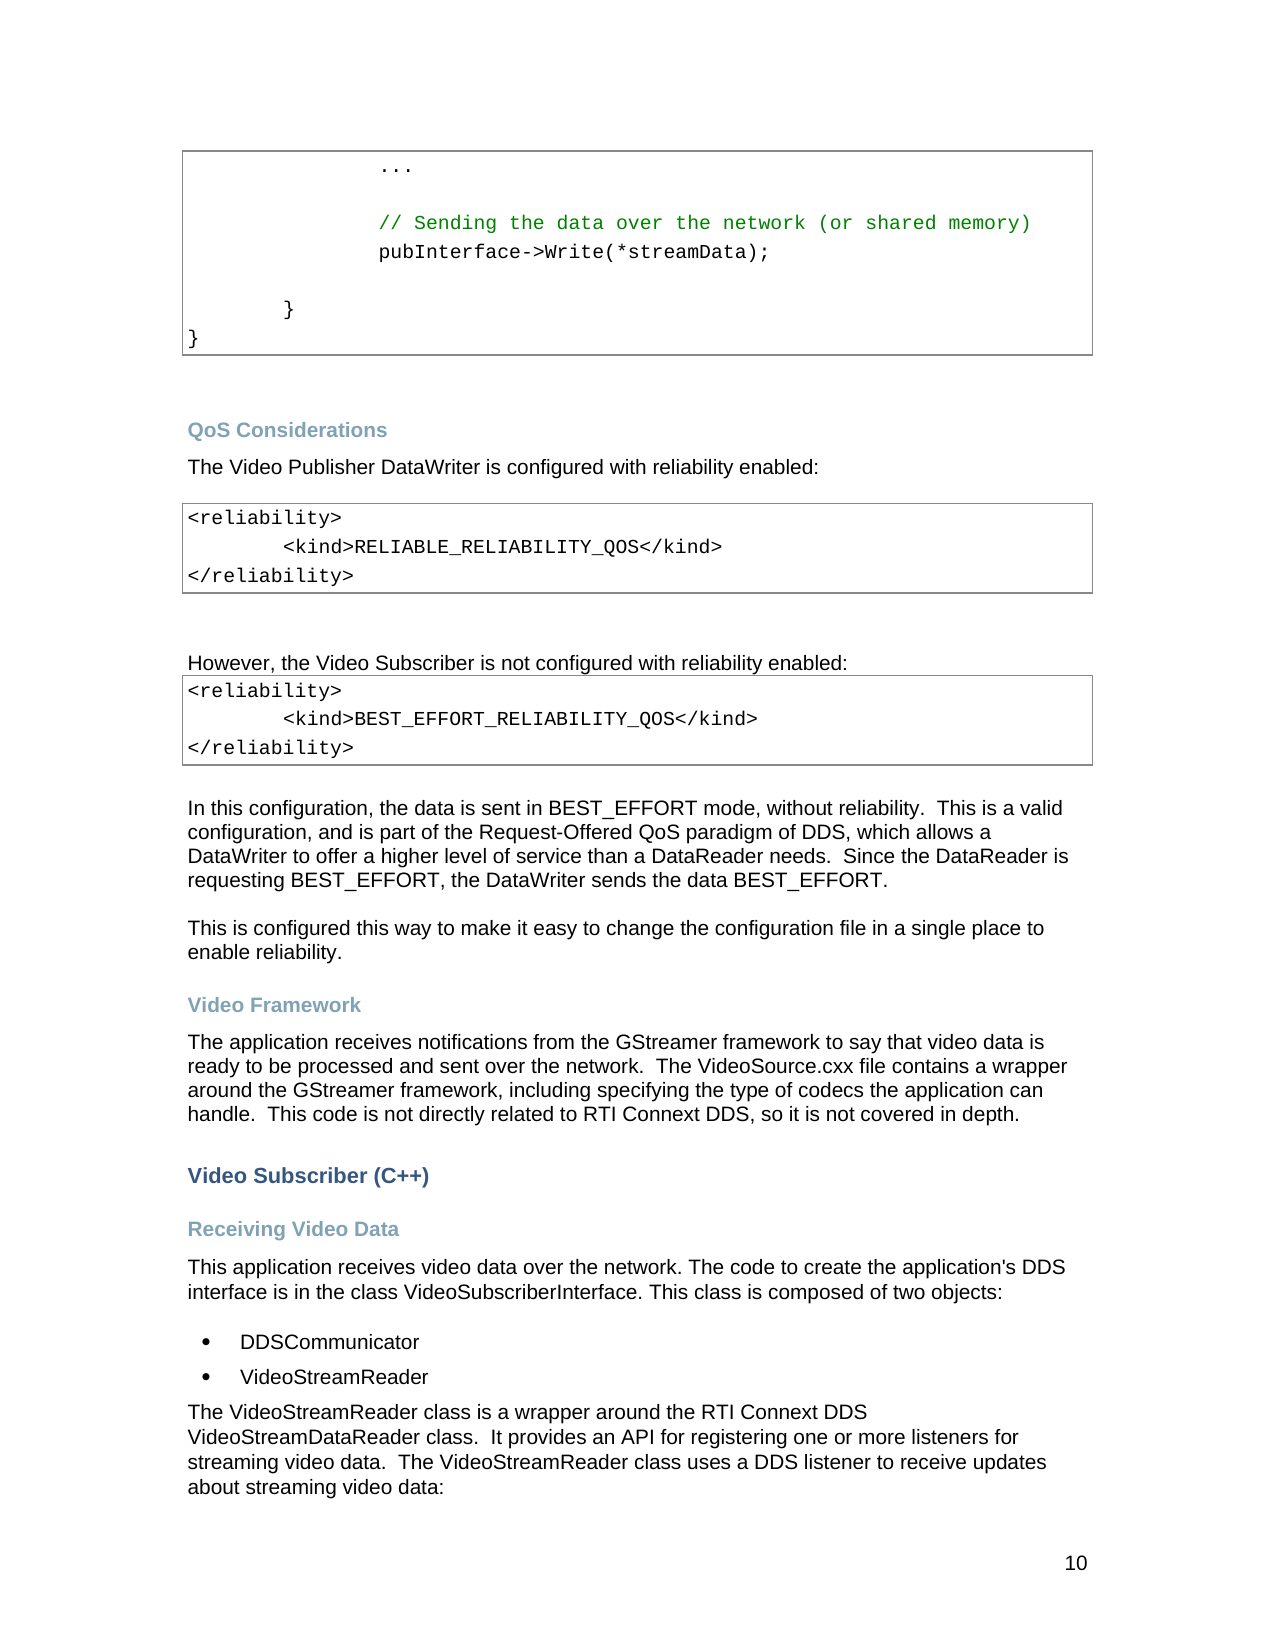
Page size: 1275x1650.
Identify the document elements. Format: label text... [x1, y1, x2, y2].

text </reliability> [183, 560, 1092, 592]
text This application receives video data over the network. The code to create the application's DDS interface is in the class VideoSubscriberInterface. This class is composed of two objects: [187, 1254, 1087, 1304]
text The application receives notifications from the GStreamer framework to say that video data is ready to be processed and sent over the network. The VideoSource.cxx file contains a wrapper around the GStreamer framework, including specifying the type of codecs the application can handle. This code is not directly related to RTI Connext DDS, so it is not covered in depth. [187, 1029, 1087, 1125]
text ... [183, 152, 1092, 178]
text <kind>RELIABLE_RELIABILITY_QOS</kind> [183, 531, 1092, 559]
text The VideoStreamReader class is a wrapper around the RTI Connext DDS VideoStreamDataReader class. It provides an API for registering one or more listeners for streaming video data. The VideoStreamReader class uses a DDS listener to receive updates about streaming video data: [187, 1399, 1087, 1499]
subtitle Video Framework [187, 993, 1087, 1017]
text } [183, 293, 1092, 321]
text // Sending the data over the network (or shared memory) [183, 207, 1092, 235]
text The Video Publisher DataWriter is configured with reliability enabled: [187, 454, 1087, 478]
subtitle Receiving Video Data [187, 1217, 1087, 1241]
text <reliability> [183, 676, 1092, 703]
subtitle QoS Considerations [187, 418, 1087, 442]
text This is configured this way to make it easy to change the configuration file in a single place to enable reliability. [187, 916, 1087, 964]
text pubInterface->Write(*streamData); [183, 236, 1092, 264]
text <reliability> [183, 504, 1092, 531]
list DDSCommunicator [202, 1329, 1087, 1354]
text In this configuration, the data is sent in BEST_EFFORT mode, without reliability. This is a valid configuration, and is part of the Request-Offered QoS paradigm of DDS, which allows a DataWriter to offer a higher level of service than a DataReader needs. Since the DataReader is requesting BEST_EFFORT, the DataWriter sends the data BEST_EFFORT. [187, 796, 1087, 892]
text </reliability> [183, 732, 1092, 764]
list VideoStreamReader [202, 1364, 1087, 1389]
text However, the Video Subscriber is not configured with reliability enabled: [187, 651, 1087, 675]
text } [183, 322, 1092, 354]
text <kind>BEST_EFFORT_RELIABILITY_QOS</kind> [183, 703, 1092, 732]
subtitle Video Subscriber (C++) [187, 1163, 1087, 1188]
